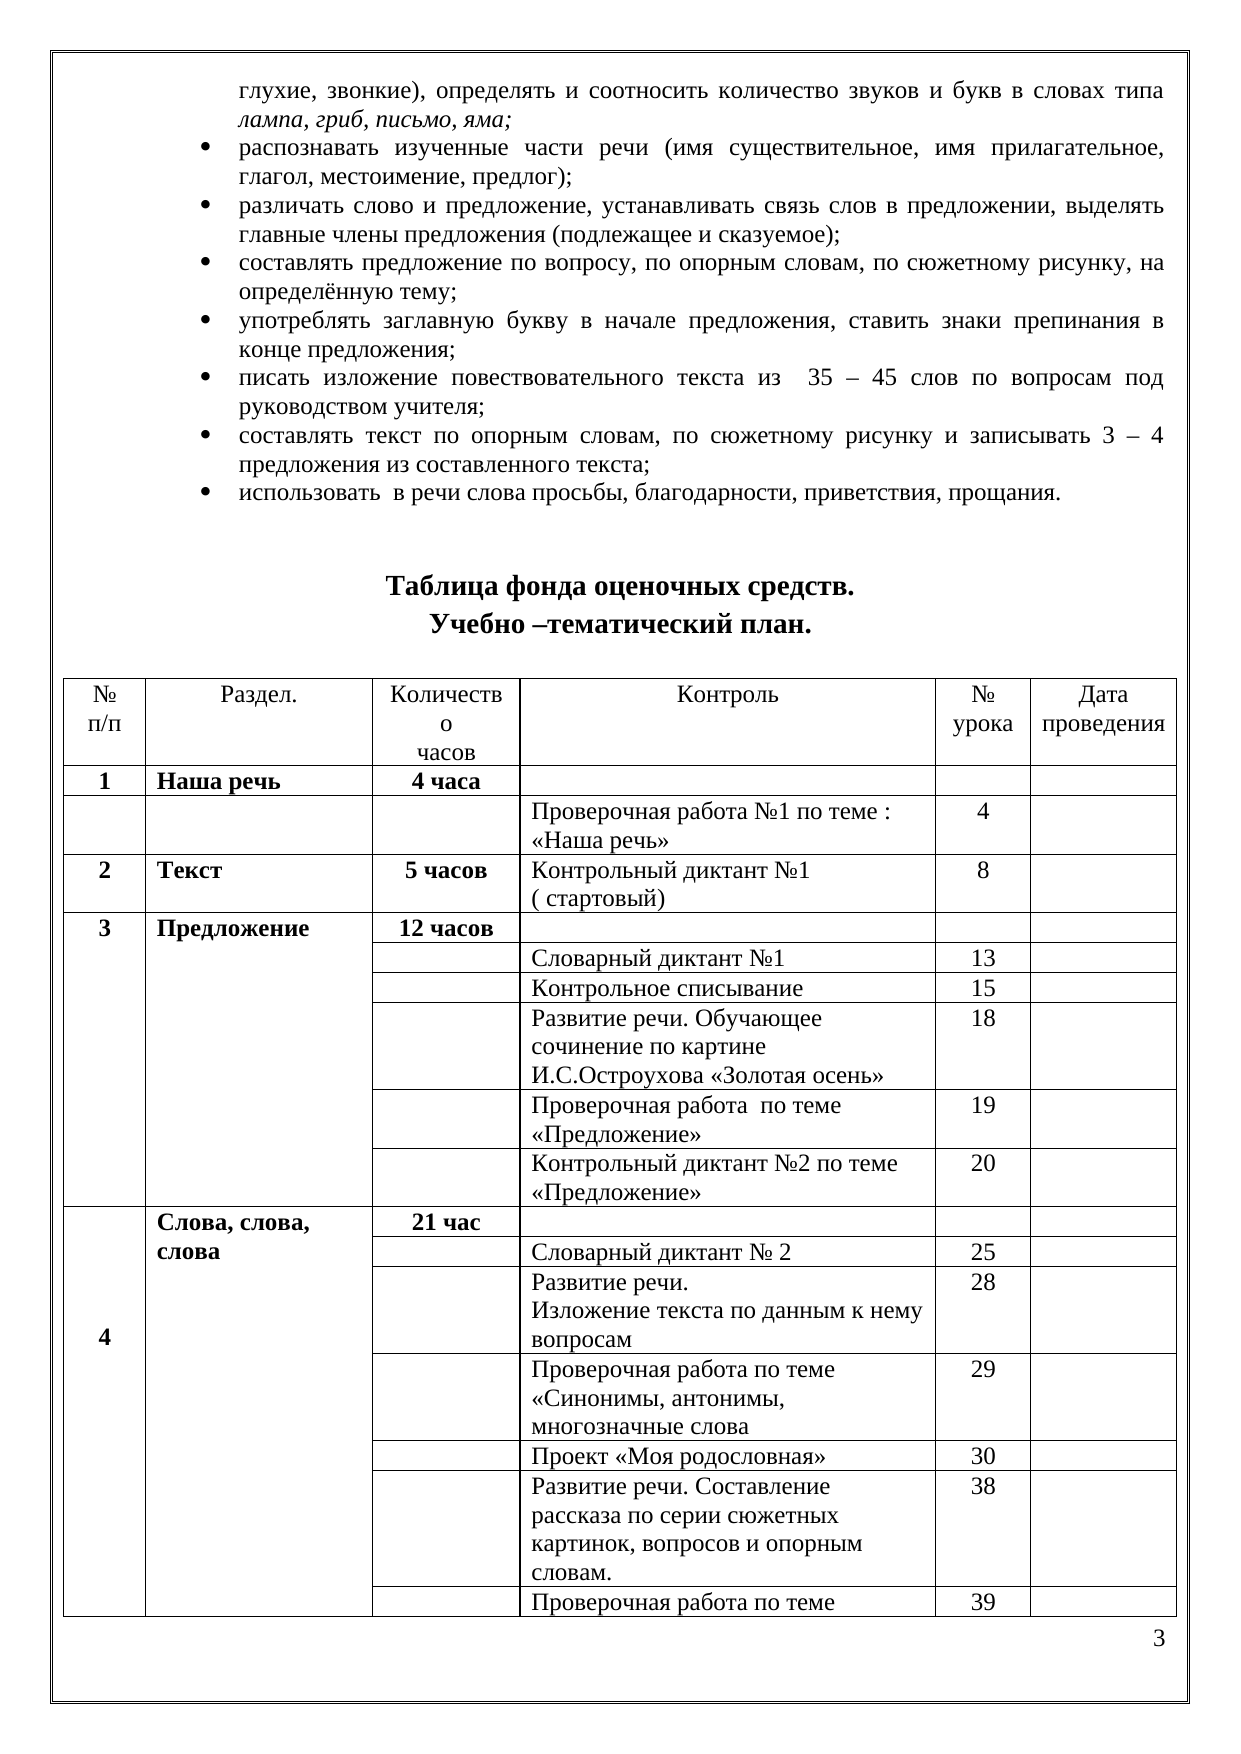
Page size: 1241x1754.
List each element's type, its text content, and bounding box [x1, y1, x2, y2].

table_cell Контрольное списывание [521, 973, 935, 1002]
table_cell Контрольный диктант №1 ( стартовый) [521, 855, 935, 912]
text Учебно –тематический план. [75, 607, 1165, 640]
table_cell [1031, 855, 1176, 912]
list писать изложение повествовательного текста из 35 – 45 слов по вопросам под руководством учителя; [201, 362, 1165, 420]
table_cell Проверочная работа №1 по теме : «Наша речь» [521, 796, 935, 854]
table_cell 19 [936, 1090, 1030, 1147]
table_cell [373, 1354, 519, 1440]
table_cell 4 [64, 1207, 145, 1616]
table_cell [373, 1587, 519, 1616]
table_cell [373, 943, 519, 972]
table_cell [64, 796, 145, 854]
table_cell [373, 1003, 519, 1089]
table_cell Развитие речи. Изложение текста по данным к нему вопросам [521, 1267, 935, 1353]
table_cell [936, 913, 1030, 942]
table_cell Проверочная работа по теме «Синонимы, антонимы, многозначные слова [521, 1354, 935, 1440]
table_cell [1031, 913, 1176, 942]
table_cell Контрольный диктант №2 по теме «Предложение» [521, 1149, 935, 1206]
table_cell [1031, 1237, 1176, 1266]
table_cell [1031, 1207, 1176, 1236]
table_header Раздел. [146, 679, 372, 765]
table_cell Проверочная работа по теме «Предложение» [521, 1090, 935, 1147]
table_cell 12 часов [373, 913, 519, 942]
table_cell [1031, 796, 1176, 854]
table_cell 5 часов [373, 855, 519, 912]
table_cell [373, 1237, 519, 1266]
table_cell [521, 913, 935, 942]
table_cell [373, 1441, 519, 1470]
table_cell [1031, 1441, 1176, 1470]
table_cell [373, 1471, 519, 1586]
table_cell 38 [936, 1471, 1030, 1586]
table_cell Развитие речи. Обучающее сочинение по картине И.С.Остроухова «Золотая осень» [521, 1003, 935, 1089]
table_cell 25 [936, 1237, 1030, 1266]
table_header Дата проведения [1031, 679, 1176, 765]
table_cell [373, 796, 519, 854]
table_cell [1031, 1354, 1176, 1440]
table_cell [1031, 973, 1176, 1002]
table_cell [373, 1267, 519, 1353]
table_cell [1031, 1090, 1176, 1147]
table_cell 3 [64, 913, 145, 1206]
text Таблица фонда оценочных средств. [75, 568, 1165, 602]
table_header № урока [936, 679, 1030, 765]
table_cell 13 [936, 943, 1030, 972]
table_cell [936, 766, 1030, 795]
list различать слово и предложение, устанавливать связь слов в предложении, выделять главные члены предложения (подлежащее и сказуемое); [201, 190, 1165, 247]
table_cell 2 [64, 855, 145, 912]
table_cell Текст [146, 855, 372, 912]
table_cell [1031, 943, 1176, 972]
table_cell [1031, 1149, 1176, 1206]
table_cell [1031, 1471, 1176, 1586]
table_header Контроль [521, 679, 935, 765]
table_cell [373, 973, 519, 1002]
list составлять предложение по вопросу, по опорным словам, по сюжетному рисунку, на определённую тему; [201, 247, 1165, 305]
table_cell 39 [936, 1587, 1030, 1616]
table_cell Словарный диктант №1 [521, 943, 935, 972]
list составлять текст по опорным словам, по сюжетному рисунку и записывать 3 – 4 предложения из составленного текста; [201, 420, 1165, 477]
table_cell Слова, слова, слова [146, 1207, 372, 1616]
table_cell 8 [936, 855, 1030, 912]
table_cell 1 [64, 766, 145, 795]
table_cell [373, 1090, 519, 1147]
table_cell Словарный диктант № 2 [521, 1237, 935, 1266]
table_cell [936, 1207, 1030, 1236]
table_cell 29 [936, 1354, 1030, 1440]
list употреблять заглавную букву в начале предложения, ставить знаки препинания в конце предложения; [201, 305, 1165, 362]
table_cell 20 [936, 1149, 1030, 1206]
table_cell [146, 796, 372, 854]
table_cell [1031, 766, 1176, 795]
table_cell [521, 1587, 935, 1616]
table_cell [1031, 1003, 1176, 1089]
table_header Количество часов [373, 679, 519, 765]
table_cell Наша речь [146, 766, 372, 795]
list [201, 75, 1165, 132]
table_cell 28 [936, 1267, 1030, 1353]
list распознавать изученные части речи (имя существительное, имя прилагательное, глагол, местоимение, предлог); [201, 132, 1165, 190]
list использовать в речи слова просьбы, благодарности, приветствия, прощания. [201, 477, 1165, 506]
table_cell 4 часа [373, 766, 519, 795]
table_cell 30 [936, 1441, 1030, 1470]
table_cell [521, 766, 935, 795]
table_cell [521, 1207, 935, 1236]
table_cell Предложение [146, 913, 372, 1206]
table_cell 15 [936, 973, 1030, 1002]
table_cell 18 [936, 1003, 1030, 1089]
table_cell Развитие речи. Составление рассказа по серии сюжетных картинок, вопросов и опорным словам. [521, 1471, 935, 1586]
table_cell 21 час [373, 1207, 519, 1236]
table_cell Проект «Моя родословная» [521, 1441, 935, 1470]
table_cell [1031, 1267, 1176, 1353]
table_cell [373, 1149, 519, 1206]
table_header № п/п [64, 679, 145, 765]
table_cell [1031, 1587, 1176, 1616]
table_cell 4 [936, 796, 1030, 854]
